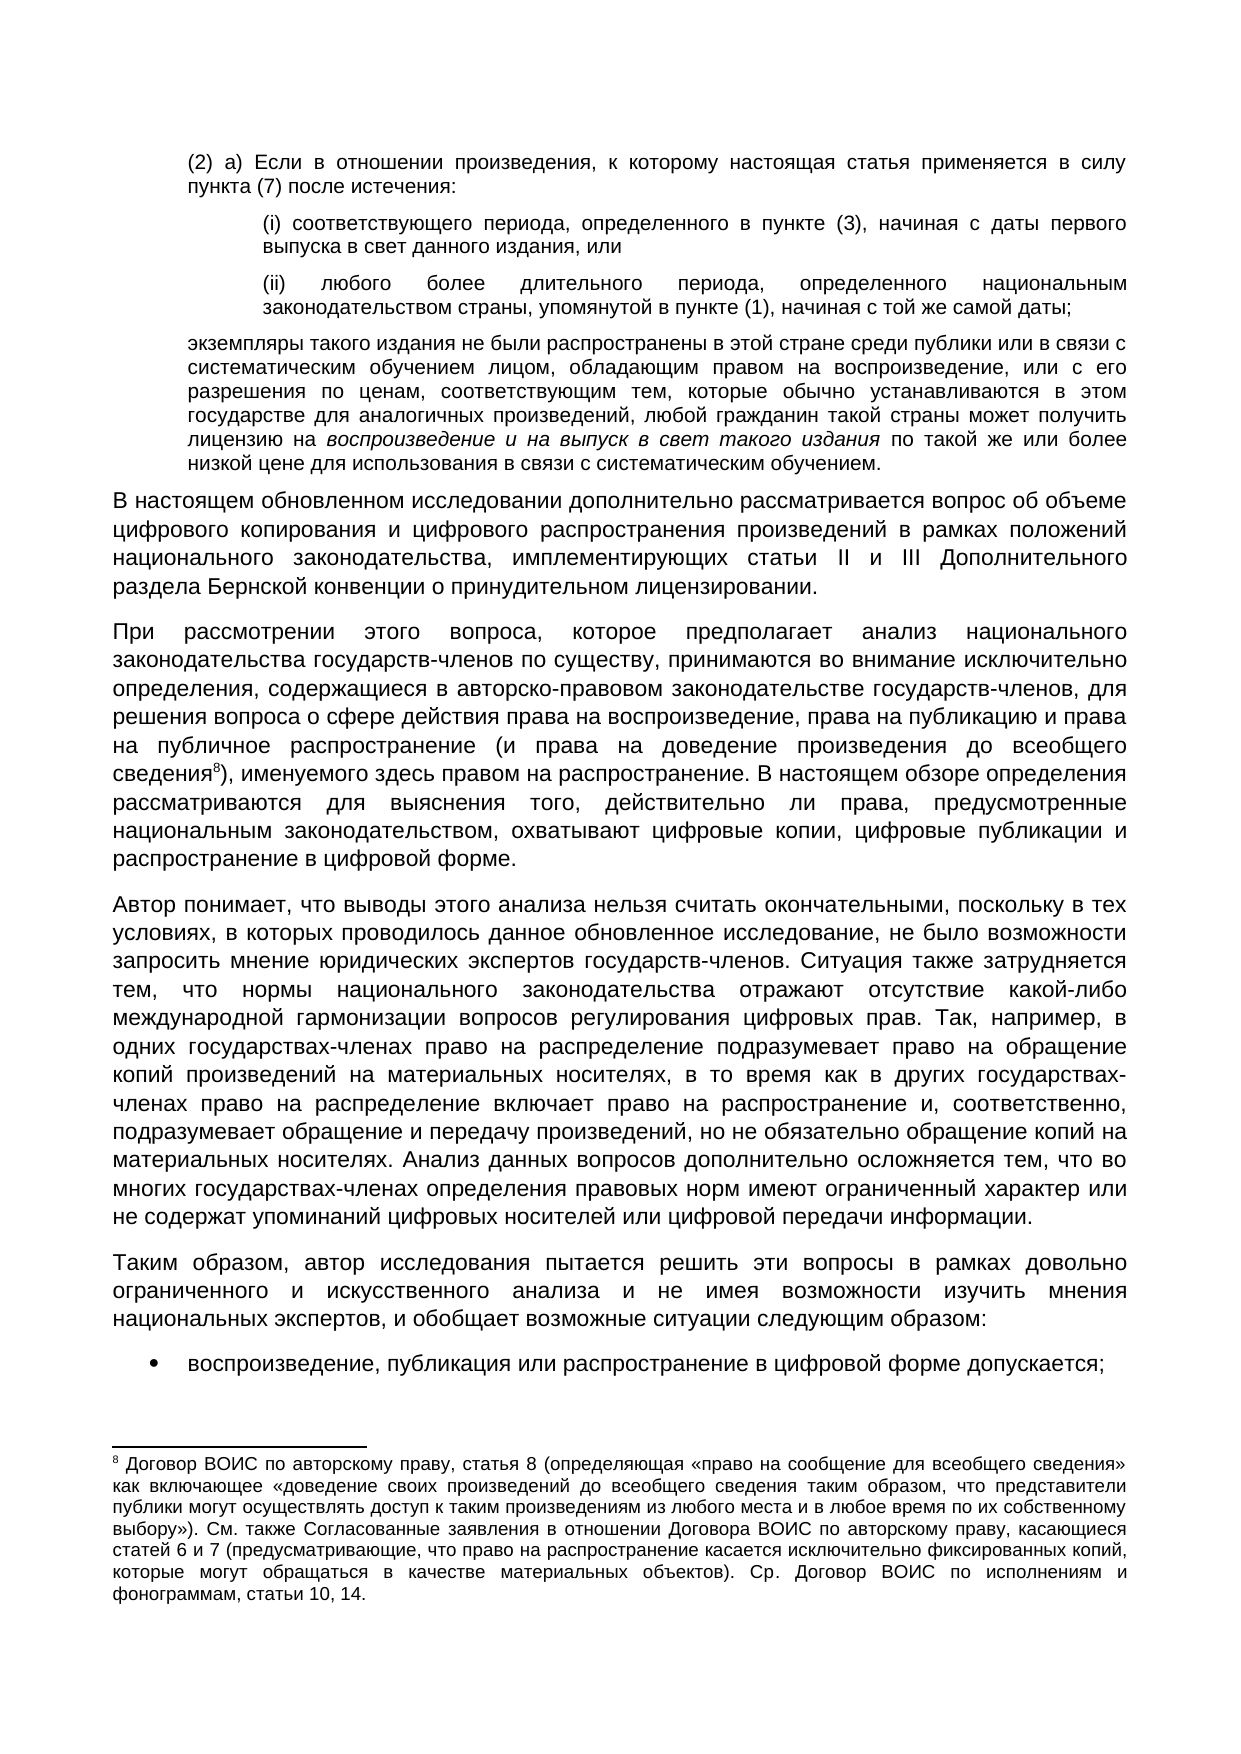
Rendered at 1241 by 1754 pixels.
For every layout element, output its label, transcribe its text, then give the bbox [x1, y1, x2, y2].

text Таким образом, автор исследования пытается решить эти вопросы в рамках довольно ограниченного и искусственного анализа и не имея возможности изучить мнения национальных экспертов, и обобщает возможные ситуации следующим образом: [112, 1248, 1128, 1332]
text (i) соответствующего периода, определенного в пункте (3), начиная с даты первого выпуска в свет данного издания, или [262, 210, 1128, 258]
list воспроизведение, публикация или распространение в цифровой форме допускается; [150, 1350, 1128, 1377]
text (ii) любого более длительного периода, определенного национальным законодательством страны, упомянутой в пункте (1), начиная с той же самой даты; [262, 271, 1128, 319]
text (2) а) Если в отношении произведения, к которому настоящая статья применяется в силу пункта (7) после истечения: [187, 150, 1128, 198]
text экземпляры такого издания не были распространены в этой стране среди публики или в связи с систематическим обучением лицом, обладающим правом на воспроизведение, или с его разрешения по ценам, соответствующим тем, которые обычно устанавливаются в этом государстве для аналогичных произведений, любой гражданин такой страны может получить лицензию на воспроизведение и на выпуск в свет такого издания по такой же или более низкой цене для использования в связи с систематическим обучением. [187, 331, 1128, 475]
text В настоящем обновленном исследовании дополнительно рассматривается вопрос об объеме цифрового копирования и цифрового распространения произведений в рамках положений национального законодательства, имплементирующих статьи II и III Дополнительного раздела Бернской конвенции о принудительном лицензировании. [112, 487, 1128, 599]
text При рассмотрении этого вопроса, которое предполагает анализ национального законодательства государств-членов по существу, принимаются во внимание исключительно определения, содержащиеся в авторско-правовом законодательстве государств-членов, для решения вопроса о сфере действия права на воспроизведение, права на публикацию и права на публичное распространение (и права на доведение произведения до всеобщего сведения), именуемого здесь правом на распространение. В настоящем обзоре определения рассматриваются для выяснения того, действительно ли права, предусмотренные национальным законодательством, охватывают цифровые копии, цифровые публикации и распространение в цифровой форме. [112, 618, 1128, 872]
text Автор понимает, что выводы этого анализа нельзя считать окончательными, поскольку в тех условиях, в которых проводилось данное обновленное исследование, не было возможности запросить мнение юридических экспертов государств-членов. Ситуация также затрудняется тем, что нормы национального законодательства отражают отсутствие какой-либо международной гармонизации вопросов регулирования цифровых прав. Так, например, в одних государствах-членах право на распределение подразумевает право на обращение копий произведений на материальных носителях, в то время как в других государствах-членах право на распределение включает право на распространение и, соответственно, подразумевает обращение и передачу произведений, но не обязательно обращение копий на материальных носителях. Анализ данных вопросов дополнительно осложняется тем, что во многих государствах-членах определения правовых норм имеют ограниченный характер или не содержат упоминаний цифровых носителей или цифровой передачи информации. [112, 891, 1128, 1230]
